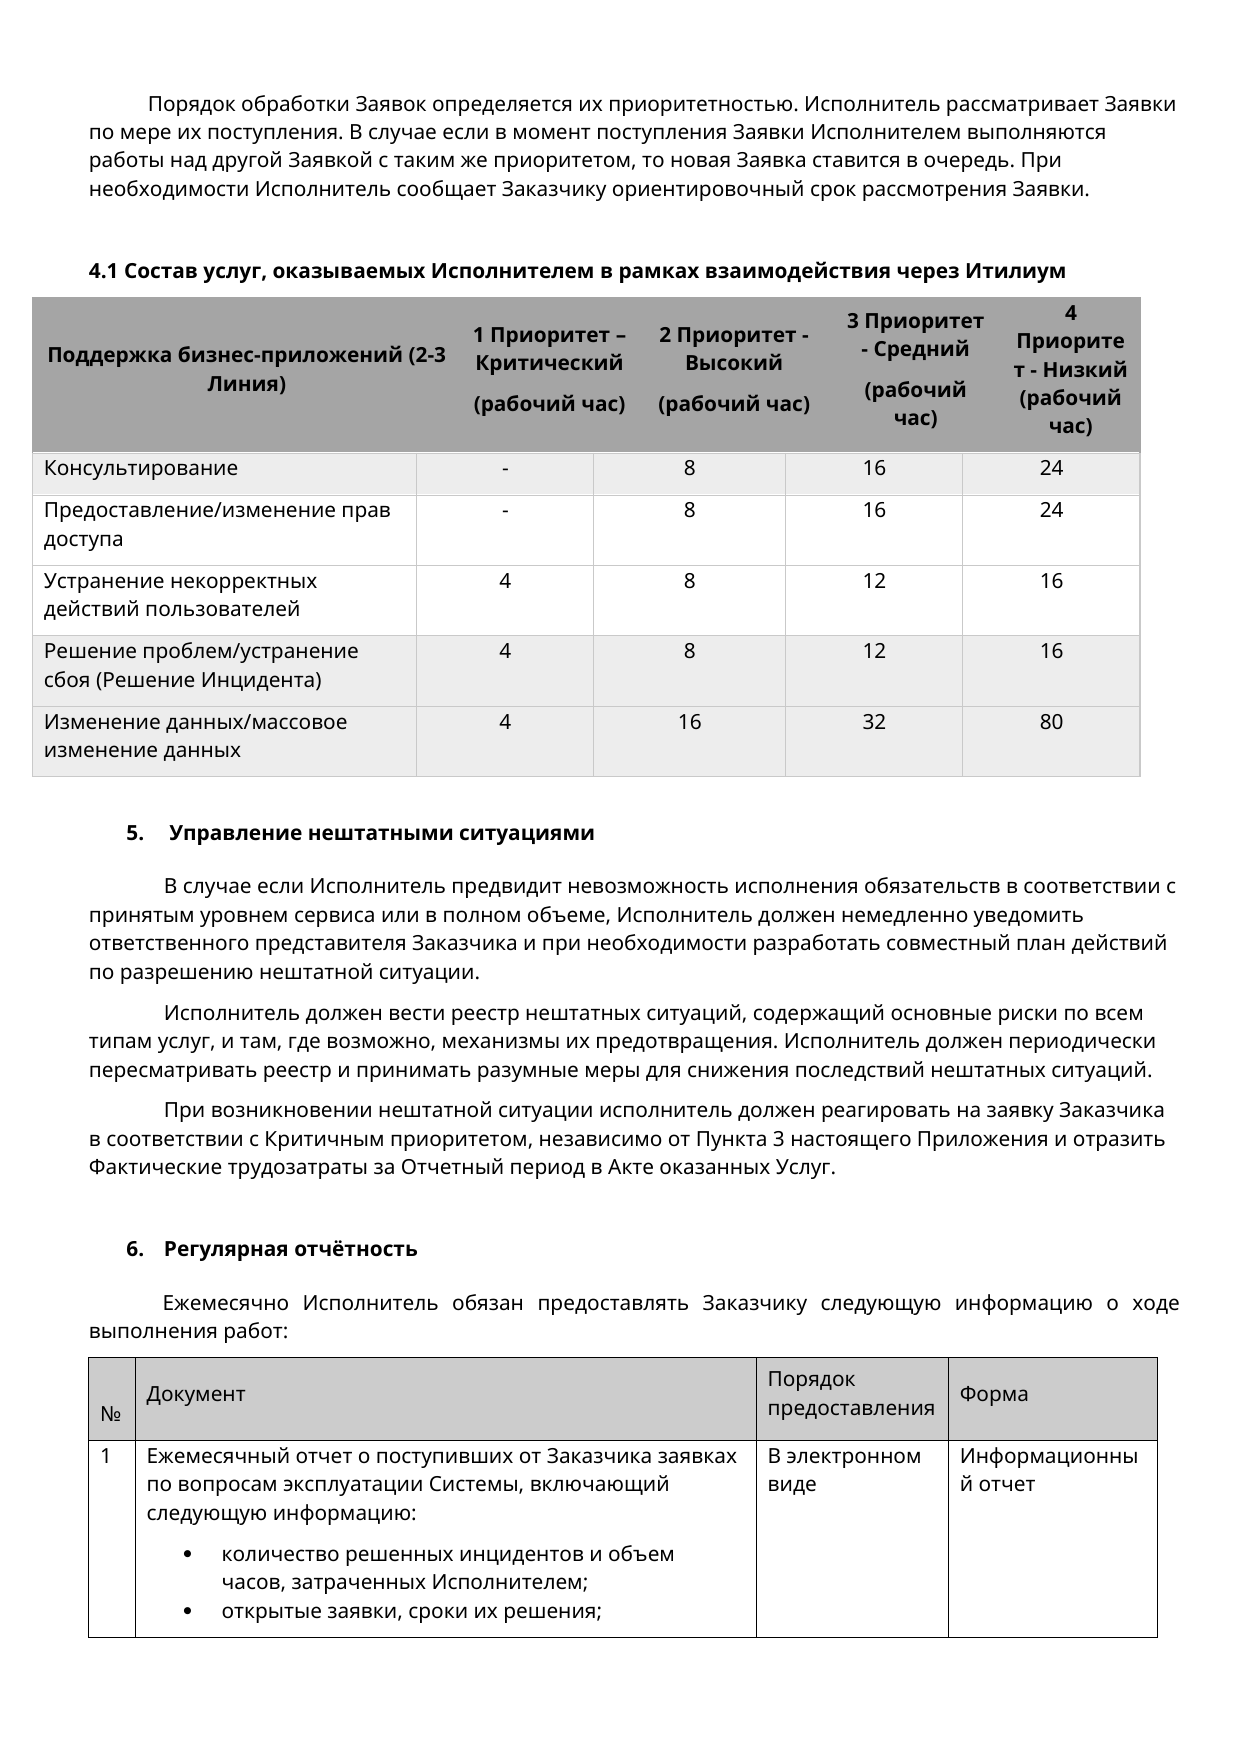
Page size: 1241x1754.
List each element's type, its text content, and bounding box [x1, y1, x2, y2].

table_cell Решение проблем/устранение сбоя (Решение Инцидента) [33, 636, 416, 706]
table_cell 16 [786, 496, 962, 565]
table_cell - [417, 496, 593, 565]
table_cell 12 [786, 636, 962, 706]
table_cell 1 [89, 1441, 135, 1637]
text В случае если Исполнитель предвидит невозможность исполнения обязательств в соответствии с принятым уровнем сервиса или в полном объеме, Исполнитель должен немедленно уведомить ответственного представителя Заказчика и при необходимости разработать совместный план действий по разрешению нештатной ситуации. [89, 872, 1181, 985]
text Управление нештатными ситуациями [126, 818, 1181, 847]
table_cell Предоставление/изменение прав доступа [33, 496, 416, 565]
text При возникновении нештатной ситуации исполнитель должен реагировать на заявку Заказчика в соответствии с Критичным приоритетом, независимо от Пункта 3 настоящего Приложения и отразить Фактические трудозатраты за Отчетный период в Акте оказанных Услуг. [89, 1096, 1181, 1181]
text Ежемесячно Исполнитель обязан предоставлять Заказчику следующую информацию о ходе выполнения работ: [89, 1288, 1181, 1345]
table_header 3 Приоритет - Средний (рабочий час) [830, 298, 1001, 452]
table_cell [136, 1441, 756, 1637]
table_header Форма [949, 1358, 1157, 1440]
table_header Документ [136, 1358, 756, 1440]
table_header 4 Приоритет - Низкий (рабочий час) [1001, 298, 1139, 452]
table_cell 16 [963, 636, 1139, 706]
table_cell 8 [594, 454, 785, 494]
table_cell Изменение данных/массовое изменение данных [33, 707, 416, 776]
table_cell 80 [963, 707, 1139, 776]
table_cell Консультирование [33, 454, 416, 494]
table_cell 8 [594, 636, 785, 706]
table_cell 16 [594, 707, 785, 776]
table_header Поддержка бизнес-приложений (2-3 Линия) [33, 298, 461, 452]
table_cell 32 [786, 707, 962, 776]
table_header 1 Приоритет – Критический (рабочий час) [461, 298, 638, 452]
text Исполнитель должен вести реестр нештатных ситуаций, содержащий основные риски по всем типам услуг, и там, где возможно, механизмы их предотвращения. Исполнитель должен периодически пересматривать реестр и принимать разумные меры для снижения последствий нештатных ситуаций. [89, 998, 1181, 1083]
table_cell В электронном виде [757, 1441, 948, 1637]
table_cell 8 [594, 566, 785, 635]
table_header № [89, 1358, 135, 1440]
table_cell Информационный отчет [949, 1441, 1157, 1637]
table_cell 24 [963, 496, 1139, 565]
table_cell 4 [417, 636, 593, 706]
table_cell 16 [786, 454, 962, 494]
text Регулярная отчётность [126, 1234, 1181, 1263]
table_cell 24 [963, 454, 1139, 494]
table_cell Устранение некорректных действий пользователей [33, 566, 416, 635]
table_header 2 Приоритет - Высокий (рабочий час) [638, 298, 830, 452]
table_cell 12 [786, 566, 962, 635]
table_cell 16 [963, 566, 1139, 635]
table_cell - [417, 454, 593, 494]
table_header Порядок предоставления [757, 1358, 948, 1440]
table_cell 4 [417, 566, 593, 635]
table_cell 8 [594, 496, 785, 565]
table_cell 4 [417, 707, 593, 776]
text 4.1 Состав услуг, оказываемых Исполнителем в рамках взаимодействия через Итилиум [89, 256, 1181, 284]
text Порядок обработки Заявок определяется их приоритетностью. Исполнитель рассматривает Заявки по мере их поступления. В случае если в момент поступления Заявки Исполнителем выполняются работы над другой Заявкой с таким же приоритетом, то новая Заявка ставится в очередь. При необходимости Исполнитель сообщает Заказчику ориентировочный срок рассмотрения Заявки. [89, 89, 1181, 202]
